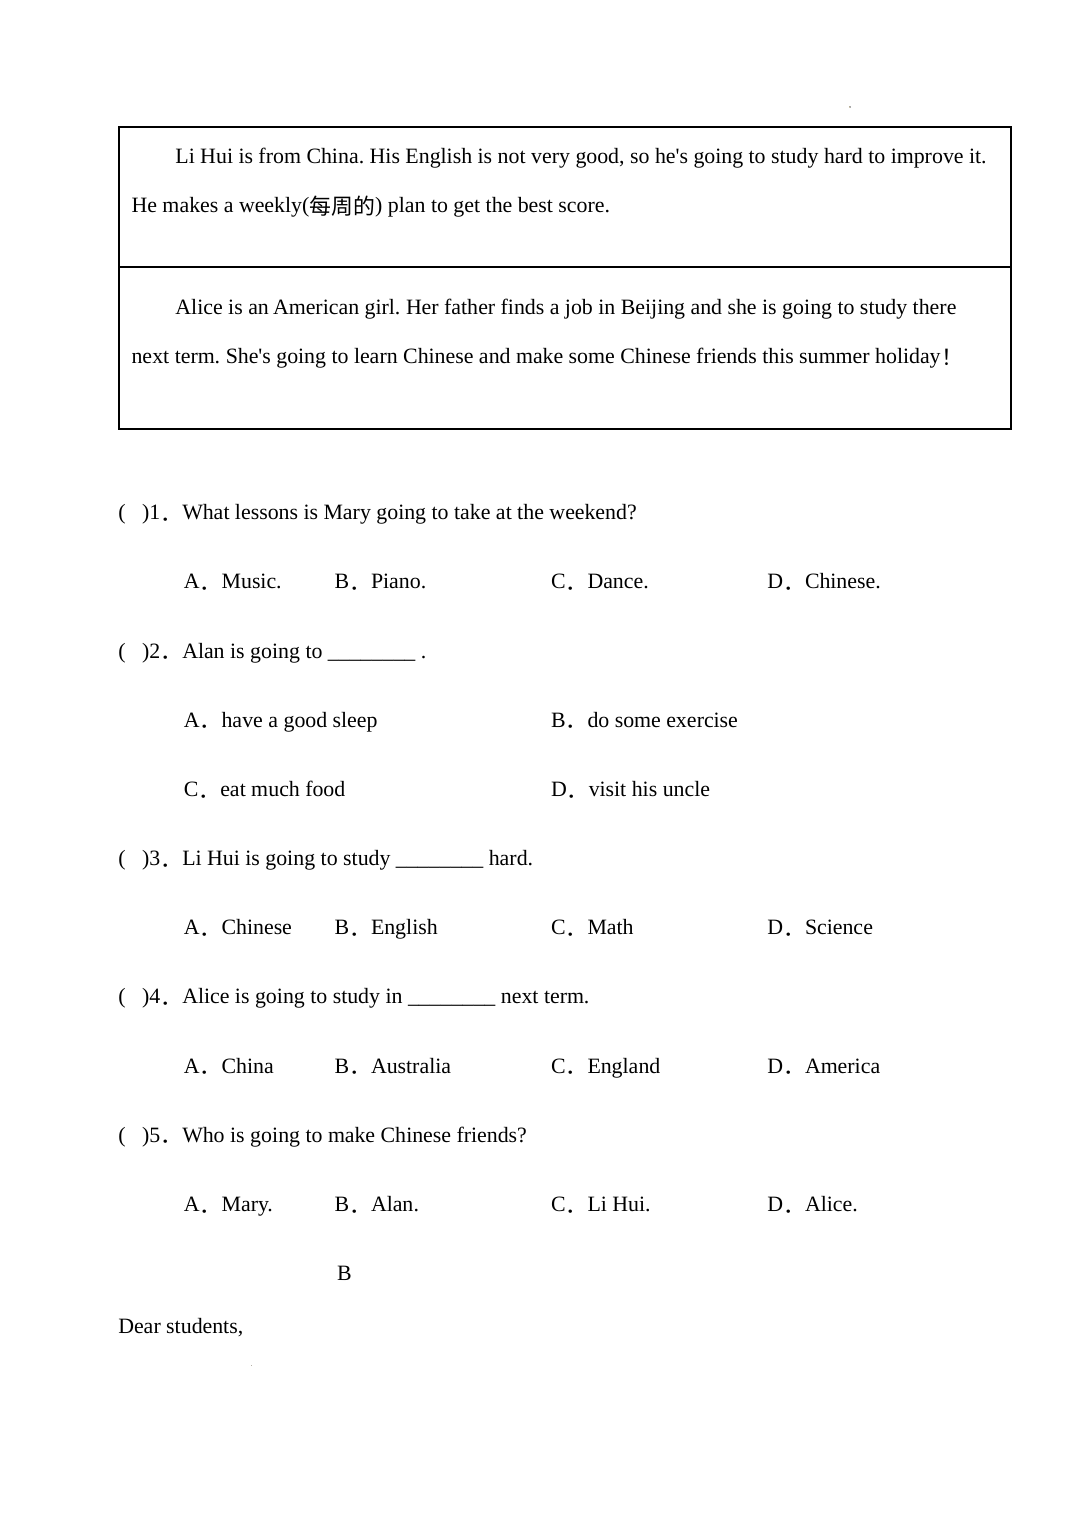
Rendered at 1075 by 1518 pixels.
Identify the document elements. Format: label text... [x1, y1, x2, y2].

text A．Chinese B．English C．Math D．Science [118, 911, 957, 943]
text ( )5．Who is going to make Chinese friends? [118, 1118, 957, 1151]
list C．eat much food D．visit his uncle [118, 772, 957, 805]
text ( )3．Li Hui is going to study ________ hard. [118, 841, 957, 874]
text A．China B．Australia C．England D．America [118, 1049, 957, 1081]
text ( )1．What lessons is Mary going to take at the weekend? [118, 496, 957, 528]
list have a good sleep B．do some exercise [118, 703, 957, 736]
table_cell Li Hui is from China. His English is not very good, so he's going to study hard to improve it. He makes a weekly(每周的) plan to get the best score. [120, 128, 1010, 266]
text ( )4．Alice is going to study in ________ next term. [118, 980, 957, 1012]
text A．Music. B．Piano. C．Dance. D．Chinese. [118, 565, 957, 597]
table_cell Alice is an American girl. Her father finds a job in Beijing and she is going to study there next term. She's going to learn Chinese and make some Chinese friends this summer holiday！ [120, 268, 1010, 428]
text A．Mary. B．Alan. C．Li Hui. D．Alice. [118, 1187, 957, 1220]
text ( )2．Alan is going to ________ . [118, 634, 957, 666]
list B [118, 1256, 957, 1289]
list Dear students, [118, 1310, 957, 1342]
